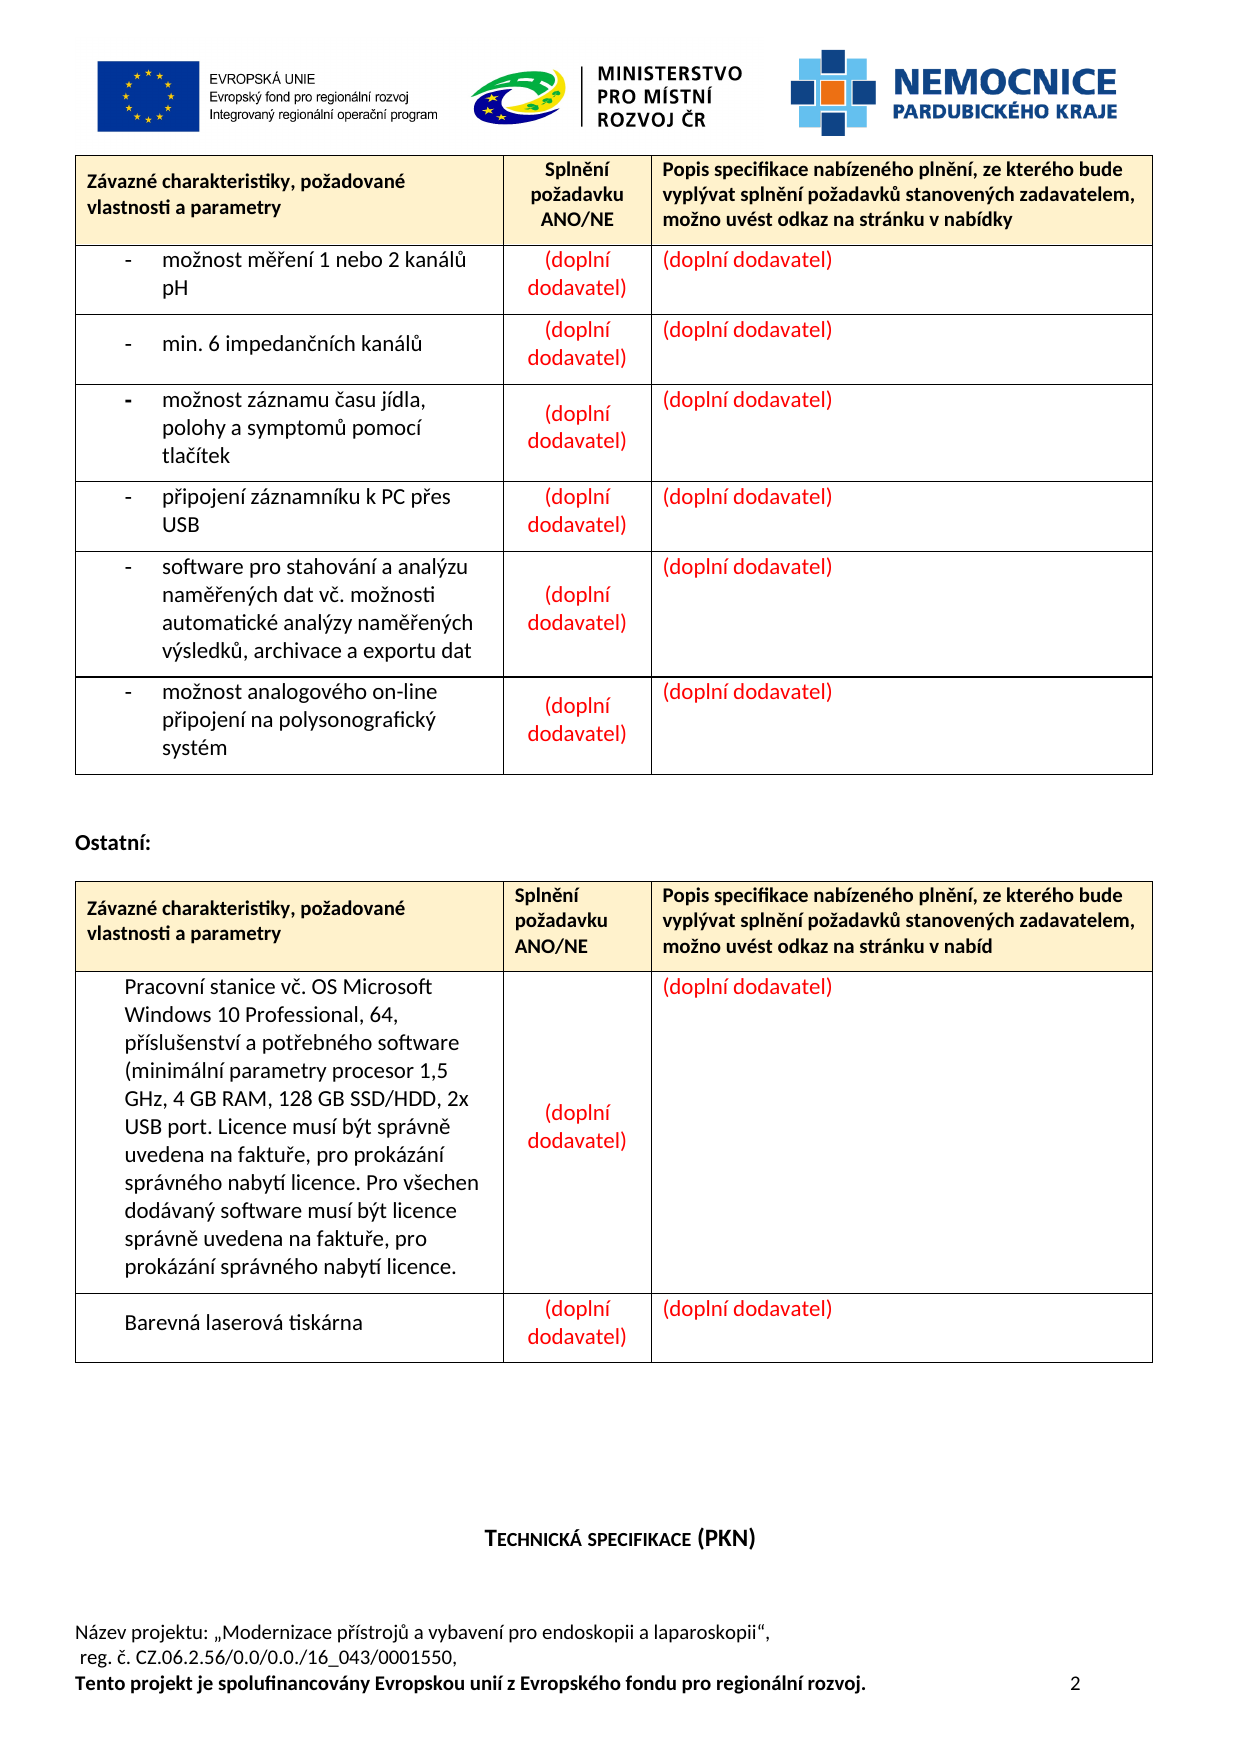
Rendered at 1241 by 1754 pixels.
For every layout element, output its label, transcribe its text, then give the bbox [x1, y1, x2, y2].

table_cell připojení záznamníku k PC přes USB [76, 482, 503, 551]
table_cell (doplní dodavatel) [504, 552, 651, 676]
table_cell (doplní dodavatel) [504, 315, 651, 384]
table_header Závazné charakteristiky, požadované vlastnosti a parametry [76, 882, 503, 971]
table_cell možnost analogového on-line připojení na polysonografický systém [76, 678, 503, 774]
table_cell (doplní dodavatel) [652, 246, 1152, 314]
table_cell (doplní dodavatel) [652, 1294, 1152, 1362]
table_header Popis specifikace nabízeného plnění, ze kterého bude vyplývat splnění požadavků stanovených zadavatelem, možno uvést odkaz na stránku v nabíd [652, 882, 1152, 971]
table_cell (doplní dodavatel) [652, 315, 1152, 384]
picture [789, 48, 1117, 137]
table_cell (doplní dodavatel) [504, 972, 651, 1293]
table_cell možnost měření 1 nebo 2 kanálů pH [76, 246, 503, 314]
table_cell (doplní dodavatel) [652, 972, 1152, 1293]
table_cell Pracovní stanice vč. OS Microsoft Windows 10 Professional, 64, příslušenství a potřebného software (minimální parametry procesor 1,5 GHz, 4 GB RAM, 128 GB SSD/HDD, 2x USB port. Licence musí být správně uvedena na faktuře, pro prokázání správného nabytí licence. Pro všechen dodávaný software musí být licence správně uvedena na faktuře, pro prokázání správného nabytí licence. [76, 972, 503, 1293]
table_cell (doplní dodavatel) [652, 678, 1152, 774]
table_cell (doplní dodavatel) [504, 1294, 651, 1362]
text Technická specifikace (PKN) [75, 1522, 1165, 1553]
table_cell (doplní dodavatel) [504, 678, 651, 774]
text Ostatní: [75, 828, 1165, 856]
table_header Splnění požadavku ANO/NE [504, 156, 651, 244]
table_cell možnost záznamu času jídla, polohy a symptomů pomocí tlačítek [76, 385, 503, 481]
table_cell (doplní dodavatel) [652, 552, 1152, 676]
table_header Popis specifikace nabízeného plnění, ze kterého bude vyplývat splnění požadavků stanovených zadavatelem, možno uvést odkaz na stránku v nabídky [652, 156, 1152, 244]
table_cell (doplní dodavatel) [504, 482, 651, 551]
picture [75, 37, 764, 155]
table_header Závazné charakteristiky, požadované vlastnosti a parametry [76, 156, 503, 244]
table_cell (doplní dodavatel) [504, 246, 651, 314]
table_cell (doplní dodavatel) [652, 482, 1152, 551]
table_header Splnění požadavku ANO/NE [504, 882, 651, 971]
table_cell software pro stahování a analýzu naměřených dat vč. možnosti automatické analýzy naměřených výsledků, archivace a exportu dat [76, 552, 503, 676]
table_cell Barevná laserová tiskárna [76, 1294, 503, 1362]
table_cell min. 6 impedančních kanálů [76, 315, 503, 384]
table_cell (doplní dodavatel) [652, 385, 1152, 481]
table_cell (doplní dodavatel) [504, 385, 651, 481]
